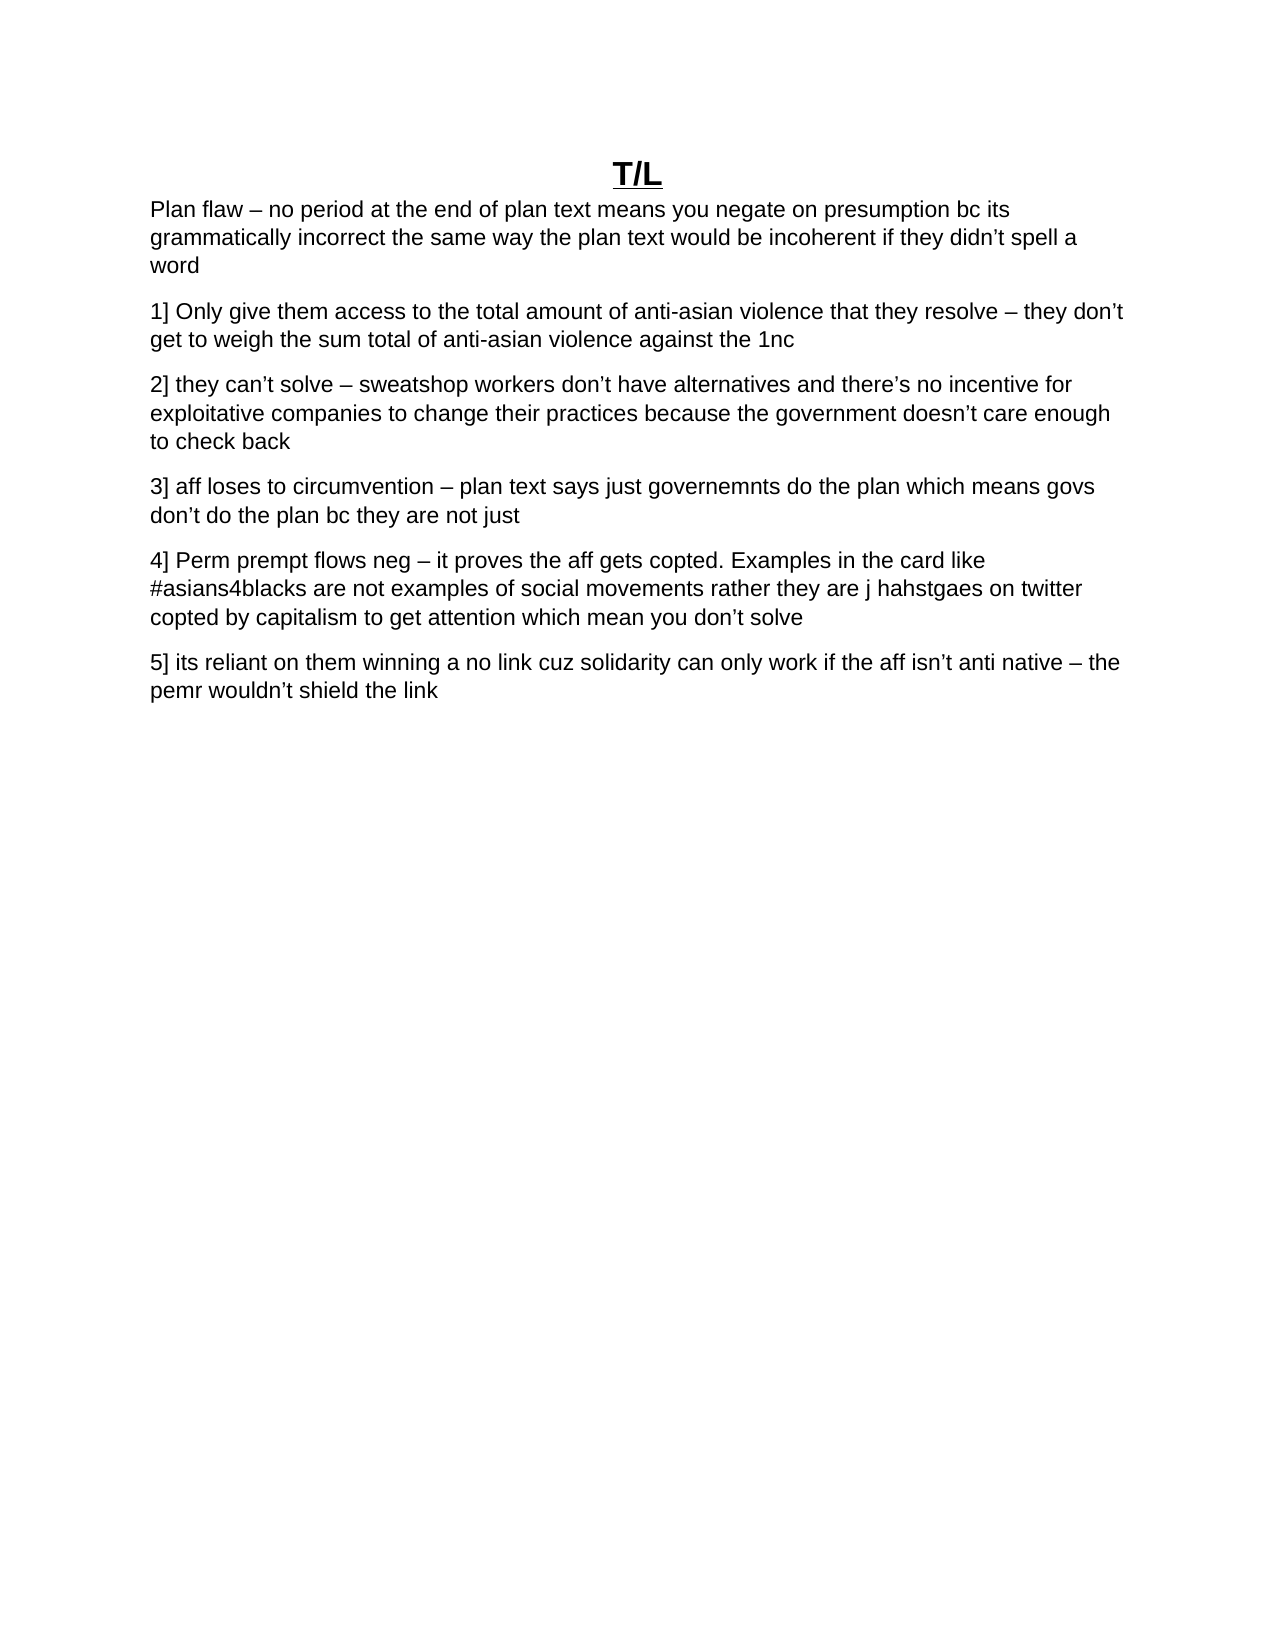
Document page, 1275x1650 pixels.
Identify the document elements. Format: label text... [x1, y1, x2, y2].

text 4] Perm prempt flows neg – it proves the aff gets copted. Examples in the card like #asians4blacks are not examples of social movements rather they are j hahstgaes on twitter copted by capitalism to get attention which mean you don’t solve [150, 547, 1125, 630]
text 2] they can’t solve – sweatshop workers don’t have alternatives and there’s no incentive for exploitative companies to change their practices because the government doesn’t care enough to check back [150, 371, 1125, 454]
text 3] aff loses to circumvention – plan text says just governemnts do the plan which means govs don’t do the plan bc they are not just [150, 473, 1125, 528]
text 1] Only give them access to the total amount of anti-asian violence that they resolve – they don’t get to weigh the sum total of anti-asian violence against the 1nc [150, 298, 1125, 352]
text Plan flaw – no period at the end of plan text means you negate on presumption bc its grammatically incorrect the same way the plan text would be incoherent if they didn’t spell a word [150, 196, 1125, 279]
text 5] its reliant on them winning a no link cuz solidarity can only work if the aff isn’t anti native – the pemr wouldn’t shield the link [150, 649, 1125, 703]
text T/L [150, 154, 1125, 193]
